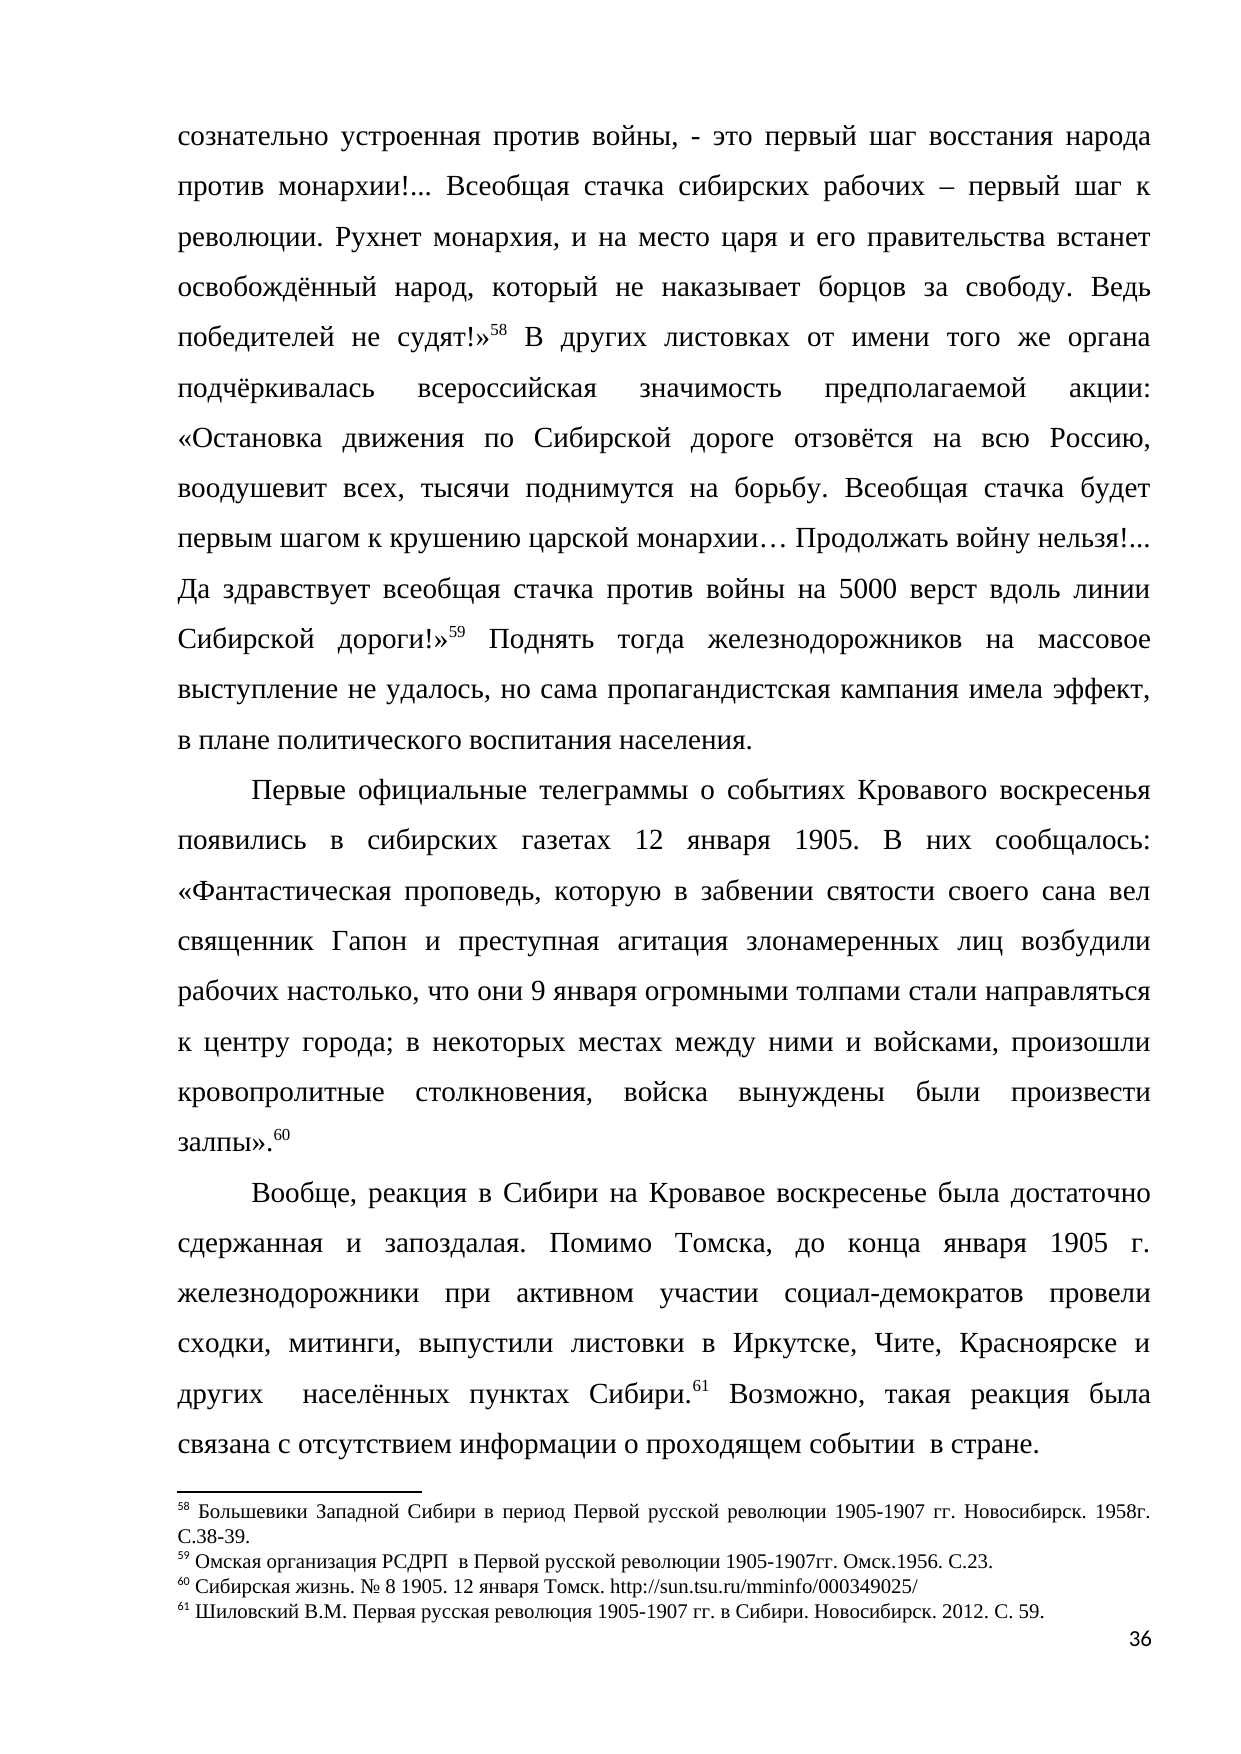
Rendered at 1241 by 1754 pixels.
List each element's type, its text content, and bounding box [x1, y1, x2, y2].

text Вообще, реакция в Сибири на Кровавое воскресенье была достаточно сдержанная и запоздалая. Помимо Томска, до конца января 1905 г. железнодорожники при активном участии социал-демократов провели сходки, митинги, выпустили листовки в Иркутске, Чите, Красноярске и других населённых пунктах Сибири. Возможно, такая реакция была связана с отсутствием информации о проходящем событии в стране. [177, 1175, 1152, 1460]
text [177, 118, 1152, 755]
text Первые официальные телеграммы о событиях Кровавого воскресенья появились в сибирских газетах 12 января 1905. В них сообщалось: «Фантастическая проповедь, которую в забвении святости своего сана вел священник Гапон и преступная агитация злонамеренных лиц возбудили рабочих настолько, что они 9 января огромными толпами стали направляться к центру города; в некоторых местах между ними и войсками, произошли кровопролитные столкновения, войска вынуждены были произвести залпы». [177, 772, 1152, 1158]
